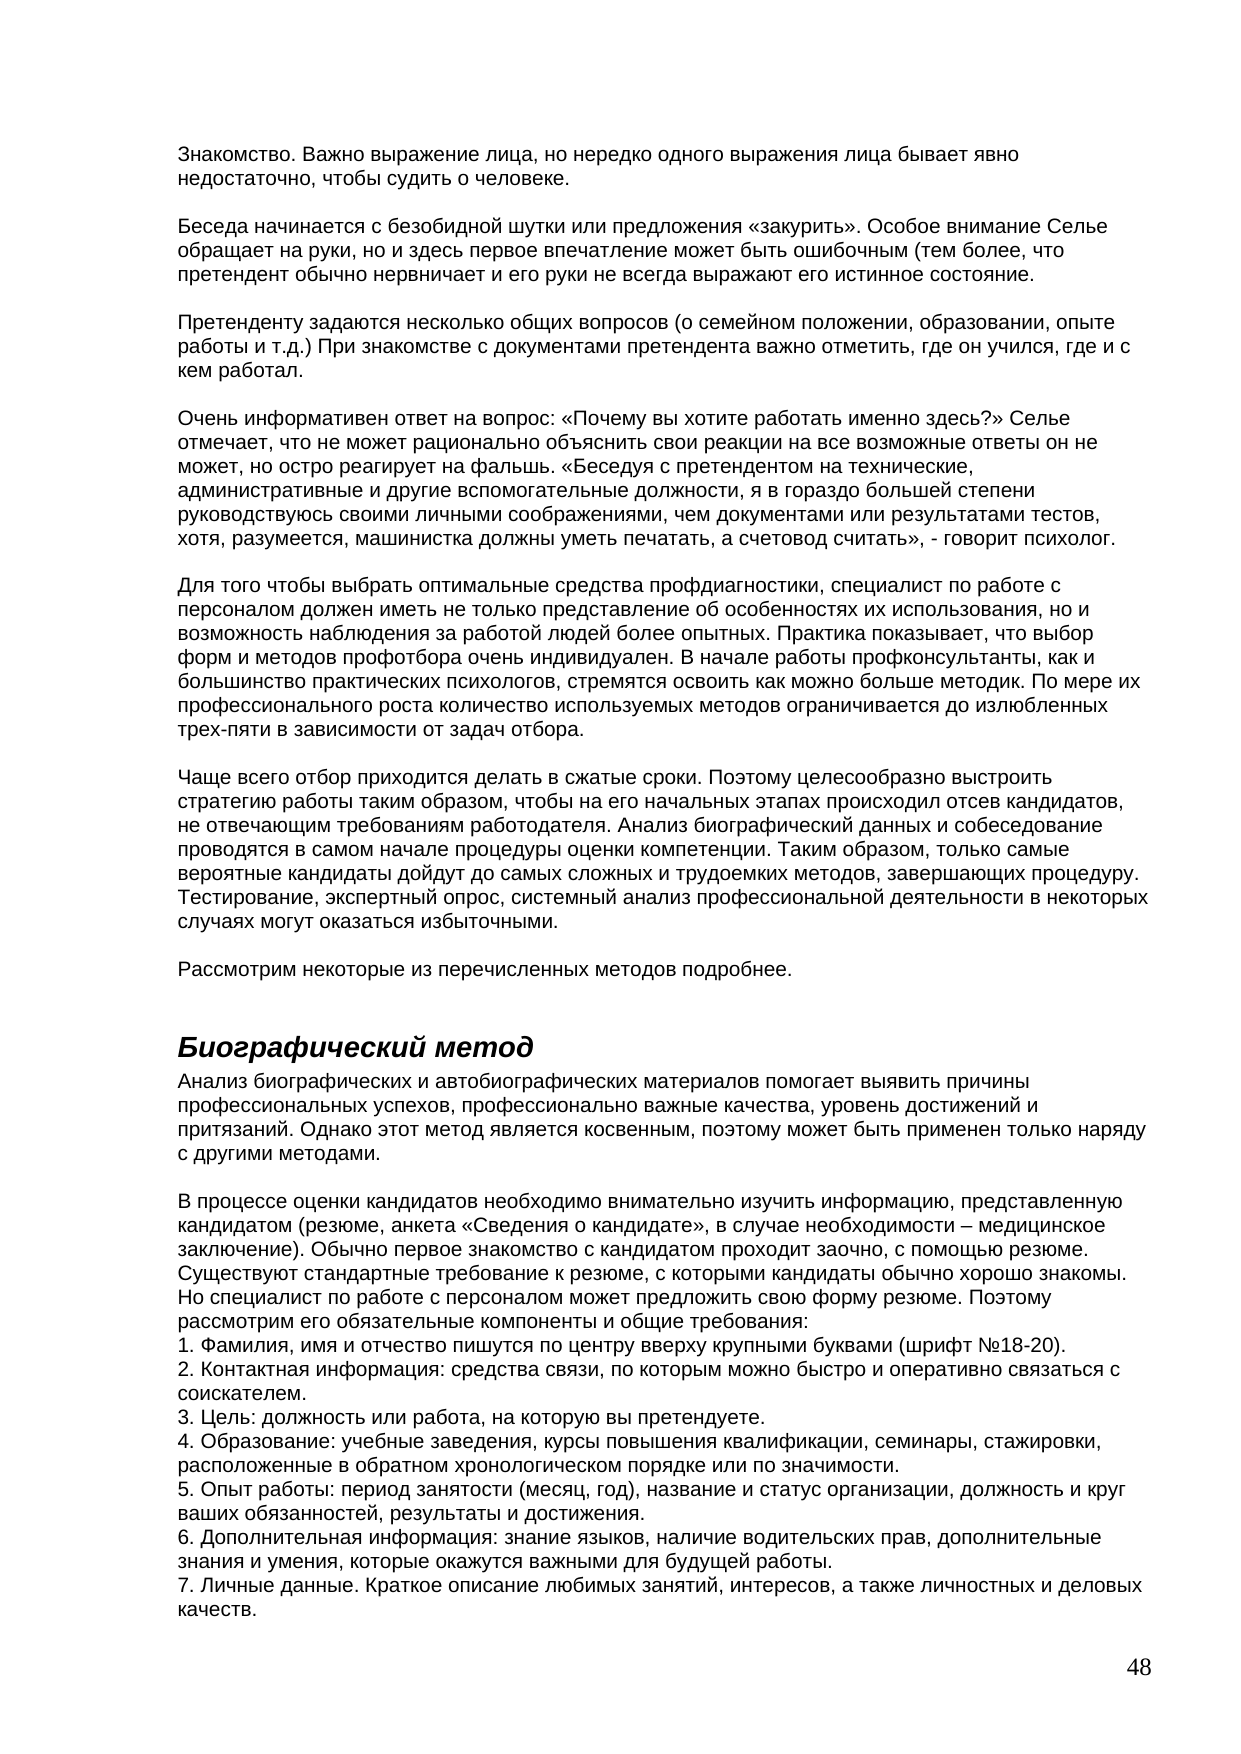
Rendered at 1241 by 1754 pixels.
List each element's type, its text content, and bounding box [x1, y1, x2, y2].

text 1. Фамилия, имя и отчество пишутся по центру вверху крупными буквами (шрифт №18-20). 2. Контактная информация: средства связи, по которым можно быстро и оперативно связаться с соискателем. 3. Цель: должность или работа, на которую вы претендуете. 4. Образование: учебные заведения, курсы повышения квалификации, семинары, стажировки, расположенные в обратном хронологическом порядке или по значимости. 5. Опыт работы: период занятости (месяц, год), название и статус организации, должность и круг ваших обязанностей, результаты и достижения. 6. Дополнительная информация: знание языков, наличие водительских прав, дополнительные знания и умения, которые окажутся важными для будущей работы. 7. Личные данные. Краткое описание любимых занятий, интересов, а также личностных и деловых качеств. [177, 1333, 1152, 1620]
text Анализ биографических и автобиографических материалов помогает выявить причины профессиональных успехов, профессионально важные качества, уровень достижений и притязаний. Однако этот метод является косвенным, поэтому может быть применен только наряду с другими методами. В процессе оценки кандидатов необходимо внимательно изучить информацию, представленную кандидатом (резюме, анкета «Сведения о кандидате», в случае необходимости – медицинское заключение). Обычно первое знакомство с кандидатом проходит заочно, с помощью резюме. Существуют стандартные требование к резюме, с которыми кандидаты обычно хорошо знакомы. Но специалист по работе с персоналом может предложить свою форму резюме. Поэтому рассмотрим его обязательные компоненты и общие требования: [177, 1069, 1152, 1333]
subtitle Биографический метод [177, 1029, 1152, 1063]
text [177, 118, 1152, 981]
